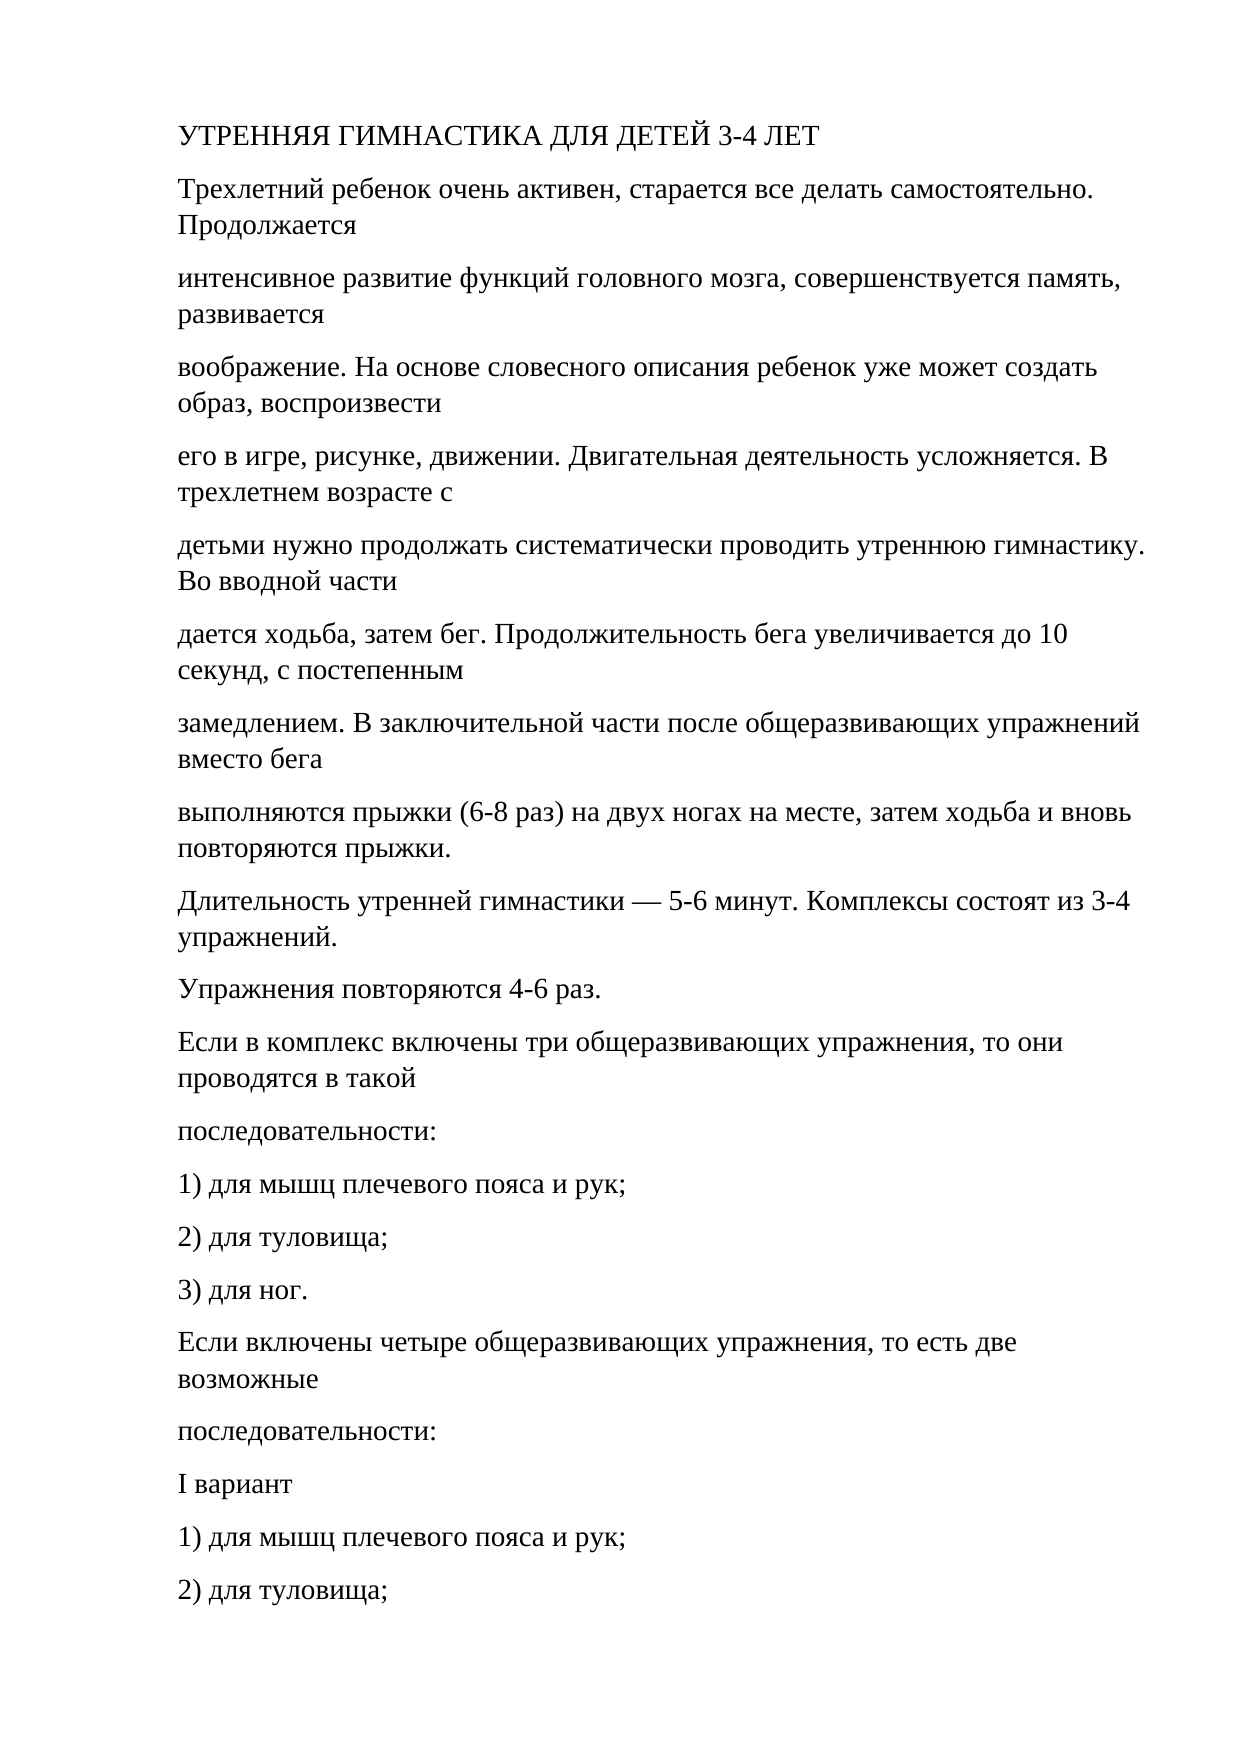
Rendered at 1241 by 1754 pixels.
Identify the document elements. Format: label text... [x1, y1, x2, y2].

text выполняются прыжки (6-8 раз) на двух ногах на месте, затем ходьба и вновь повторяются прыжки. [177, 794, 1152, 863]
text 1) для мышц плечевого пояса и рук; [177, 1519, 1152, 1553]
text Упражнения повторяются 4-6 раз. [177, 972, 1152, 1005]
text Трехлетний ребенок очень активен, старается все делать самостоятельно. Продолжается [177, 171, 1152, 241]
text 2) для туловища; [177, 1572, 1152, 1606]
text 3) для ног. [177, 1272, 1152, 1305]
text УТРЕННЯЯ ГИМНАСТИКА ДЛЯ ДЕТЕЙ 3-4 ЛЕТ [177, 118, 1152, 152]
text I вариант [177, 1466, 1152, 1500]
text Если включены четыре общеразвивающих упражнения, то есть две возможные [177, 1324, 1152, 1394]
text интенсивное развитие функций головного мозга, совершенствуется память, развивается [177, 260, 1152, 329]
text замедлением. В заключительной части после общеразвивающих упражнений вместо бега [177, 705, 1152, 774]
text дается ходьба, затем бег. Продолжительность бега увеличивается до 10 секунд, с постепенным [177, 616, 1152, 685]
text 2) для туловища; [177, 1219, 1152, 1252]
text 1) для мышц плечевого пояса и рук; [177, 1166, 1152, 1200]
text последовательности: [177, 1113, 1152, 1147]
text детьми нужно продолжать систематически проводить утреннюю гимнастику. Во вводной части [177, 527, 1152, 596]
text Длительность утренней гимнастики — 5-6 минут. Комплексы состоят из 3-4 упражнений. [177, 883, 1152, 952]
text Если в комплекс включены три общеразвивающих упражнения, то они проводятся в такой [177, 1024, 1152, 1094]
text его в игре, рисунке, движении. Двигательная деятельность усложняется. В трехлетнем возрасте с [177, 438, 1152, 507]
text воображение. На основе словесного описания ребенок уже может создать образ, воспроизвести [177, 349, 1152, 418]
text последовательности: [177, 1413, 1152, 1447]
